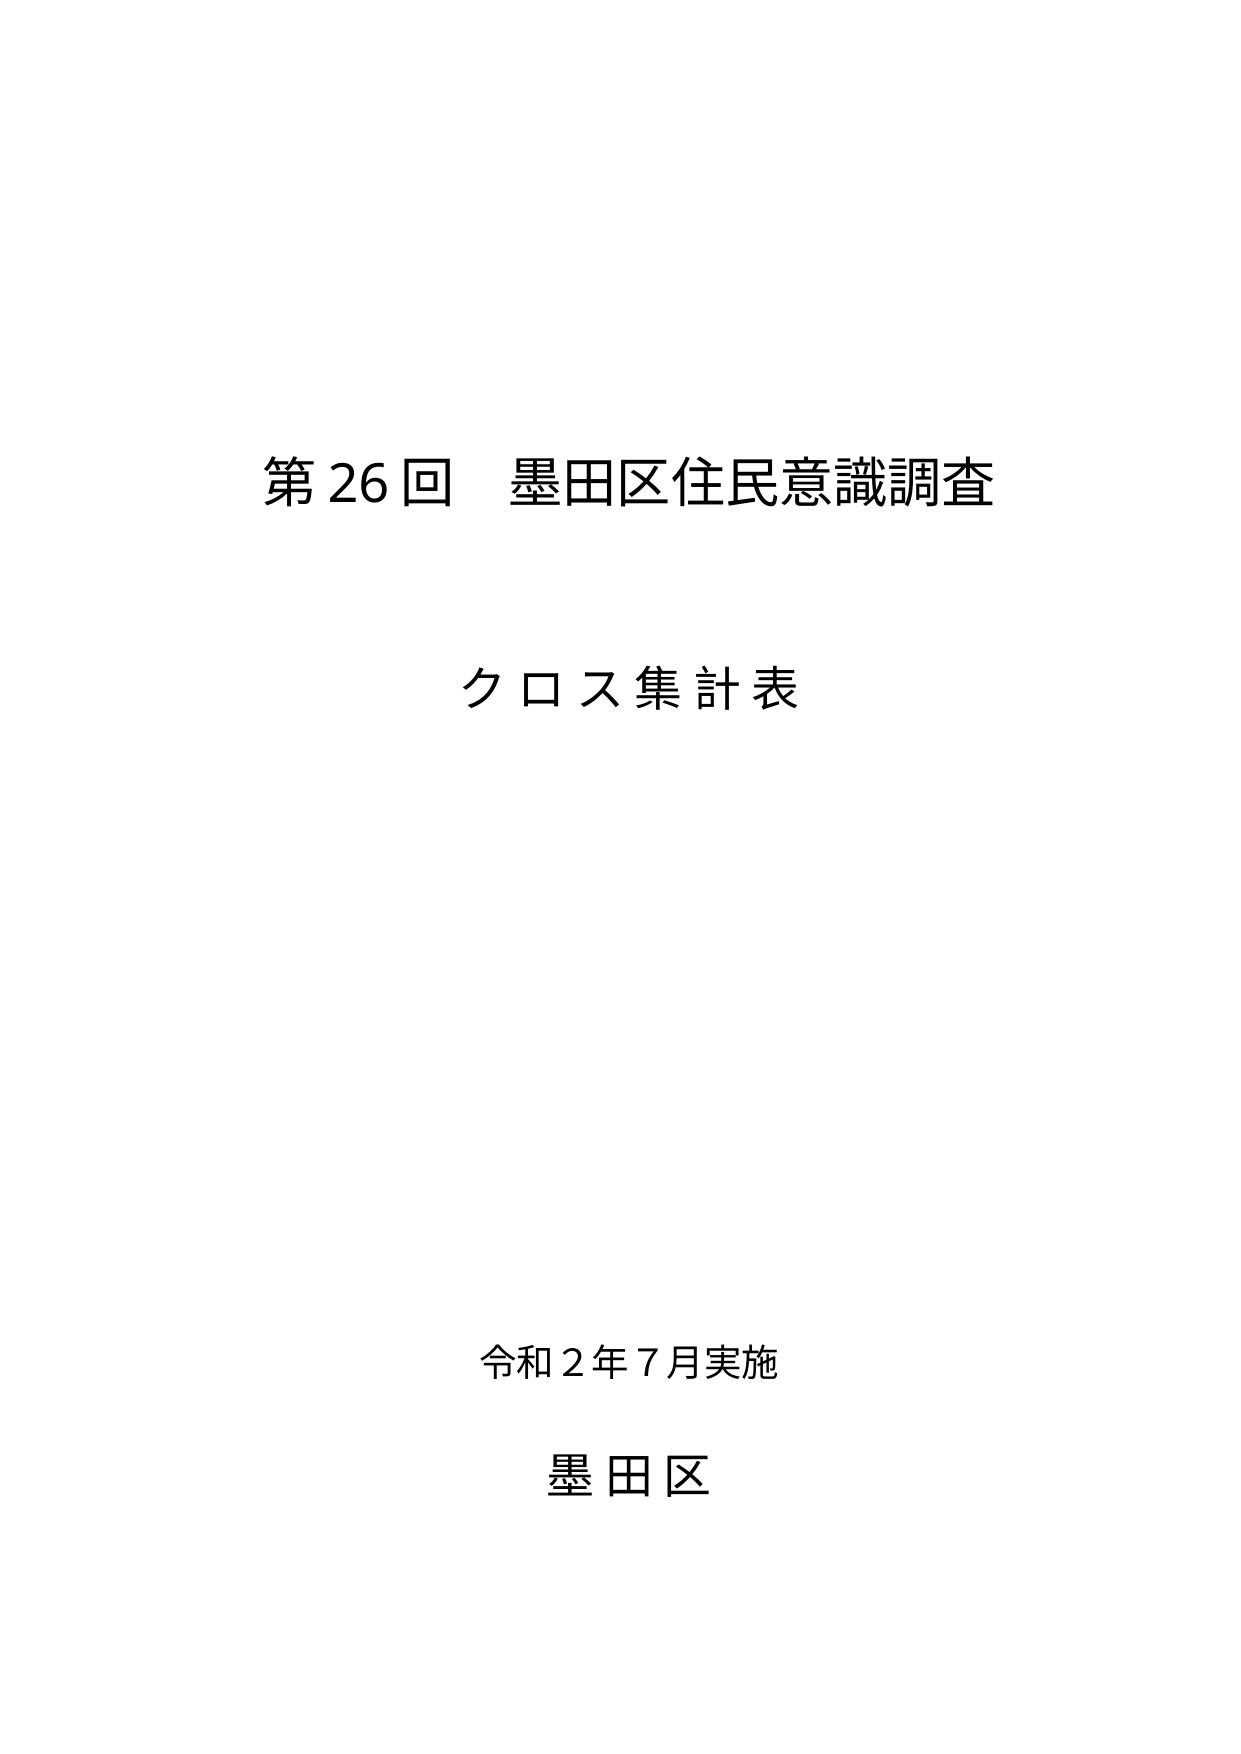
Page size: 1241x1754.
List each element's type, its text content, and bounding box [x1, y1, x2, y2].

text 令和２年７月実施 [148, 1323, 1110, 1398]
text 墨 田 区 [148, 1436, 1110, 1511]
text 第26回 墨田区住民意識調査 [126, 423, 1132, 536]
text ク ロ ス 集 計 表 [148, 648, 1110, 723]
